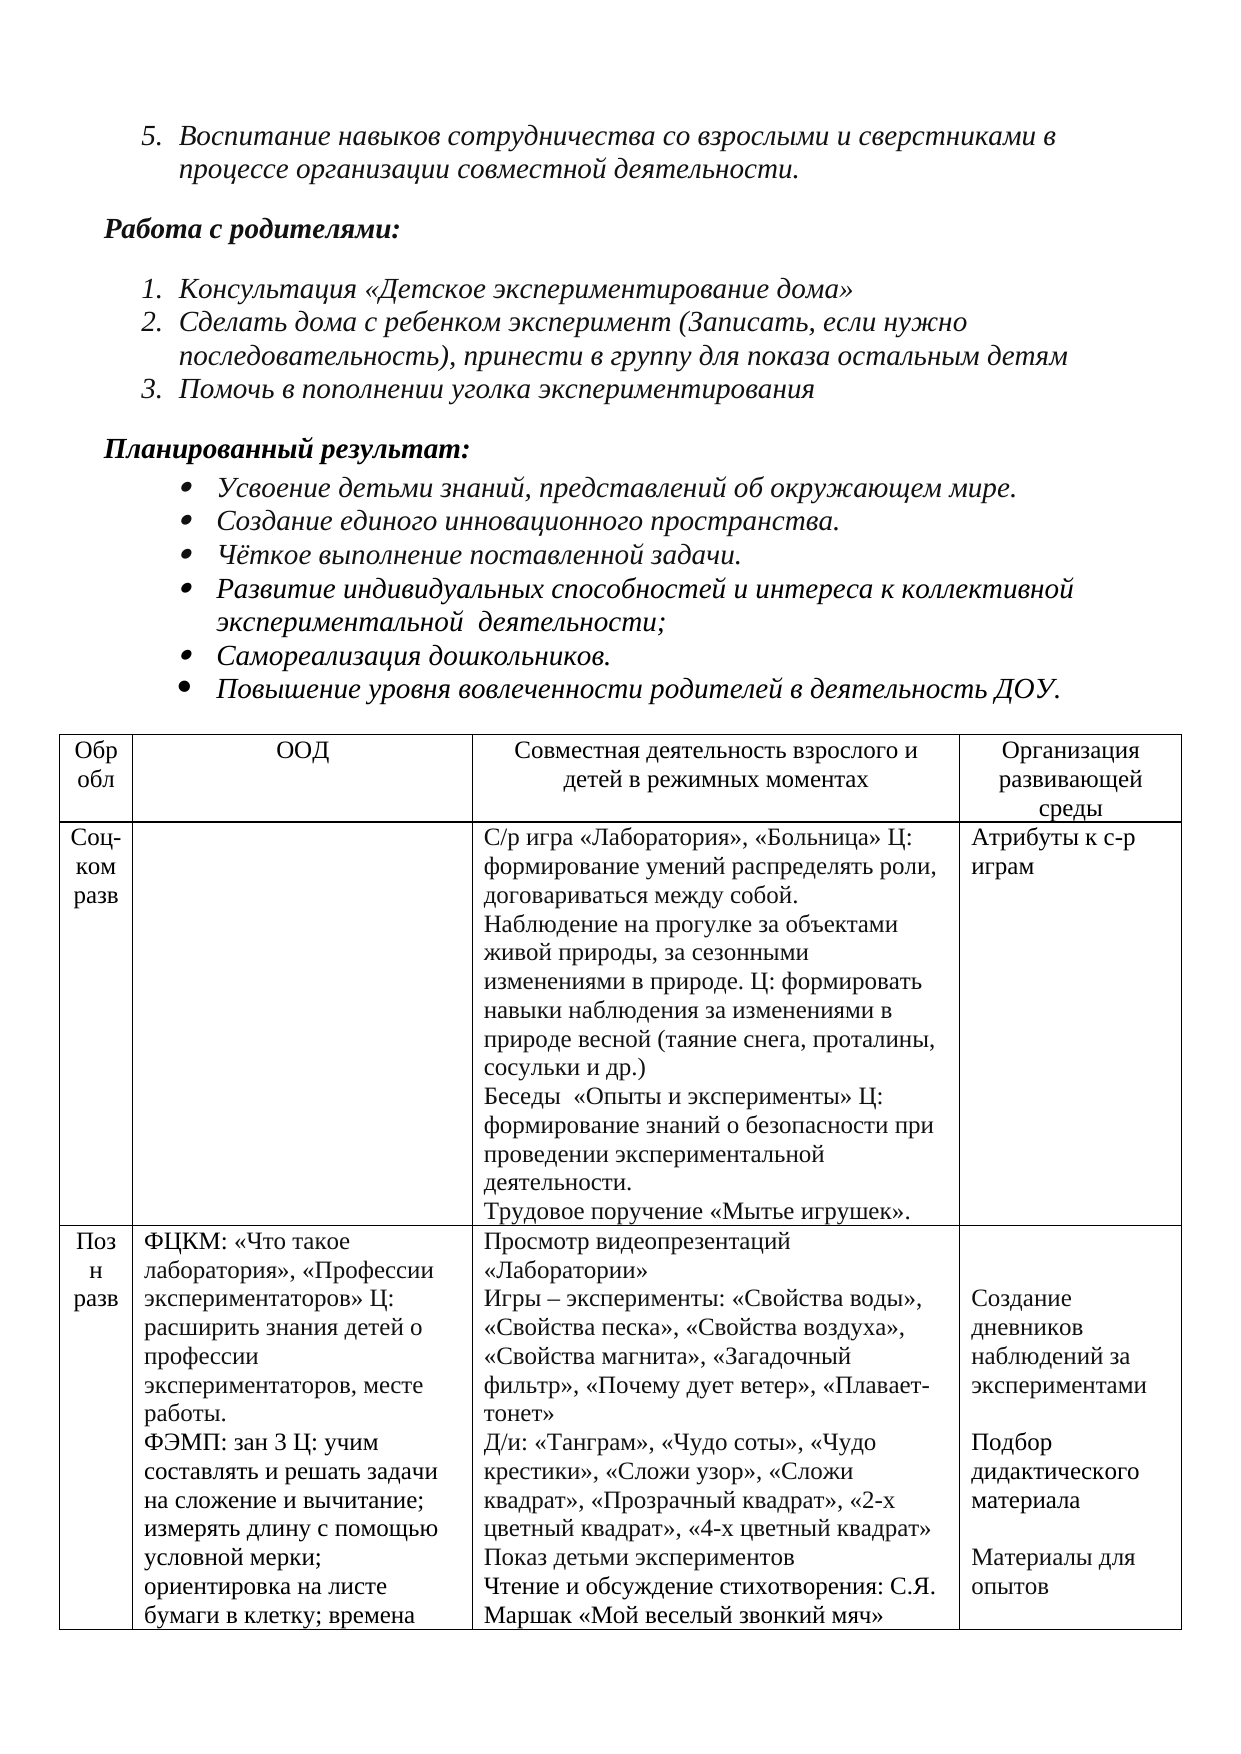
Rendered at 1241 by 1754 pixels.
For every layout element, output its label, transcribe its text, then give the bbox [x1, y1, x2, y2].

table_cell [960, 1226, 1181, 1628]
table_cell Соц-ком разв [60, 823, 132, 1225]
list Воспитание навыков сотрудничества со взрослыми и сверстниками в процессе организации совместной деятельности. [141, 118, 1152, 185]
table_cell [133, 1226, 472, 1628]
table_header Обр обл [60, 735, 132, 821]
list Самореализация дошкольников. [178, 638, 1152, 672]
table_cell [473, 1226, 959, 1628]
list Чёткое выполнение поставленной задачи. [178, 537, 1152, 571]
table_cell [133, 823, 472, 1225]
text Планированный результат: [103, 431, 1152, 465]
text Работа с родителями: [103, 211, 1152, 245]
list Повышение уровня вовлеченности родителей в деятельность ДОУ. [178, 672, 1152, 734]
list Консультация «Детское экспериментирование дома» [141, 271, 1152, 304]
list Сделать дома с ребенком эксперимент (Записать, если нужно последовательность), принести в группу для показа остальным детям [141, 304, 1152, 372]
list Развитие индивидуальных способностей и интереса к коллективной экспериментальной деятельности; [178, 571, 1152, 638]
list Помочь в пополнении уголка экспериментирования [141, 372, 1152, 405]
list Усвоение детьми знаний, представлений об окружающем мире. [178, 470, 1152, 503]
table_cell С/р игра «Лаборатория», «Больница» Ц: формирование умений распределять роли, договариваться между собой. Наблюдение на прогулке за объектами живой природы, за сезонными изменениями в природе. Ц: формировать навыки наблюдения за изменениями в природе весной (таяние снега, проталины, сосульки и др.) Беседы «Опыты и эксперименты» Ц: формирование знаний о безопасности при проведении экспериментальной деятельности. Трудовое поручение «Мытье игрушек». [473, 823, 959, 1225]
table_header ООД [133, 735, 472, 821]
list Создание единого инновационного пространства. [178, 503, 1152, 537]
table_cell Позн разв [60, 1226, 132, 1628]
table_header Организация развивающей среды [960, 735, 1181, 821]
table_header Совместная деятельность взрослого и детей в режимных моментах [473, 735, 959, 821]
table_cell Атрибуты к с-р играм [960, 823, 1181, 1225]
